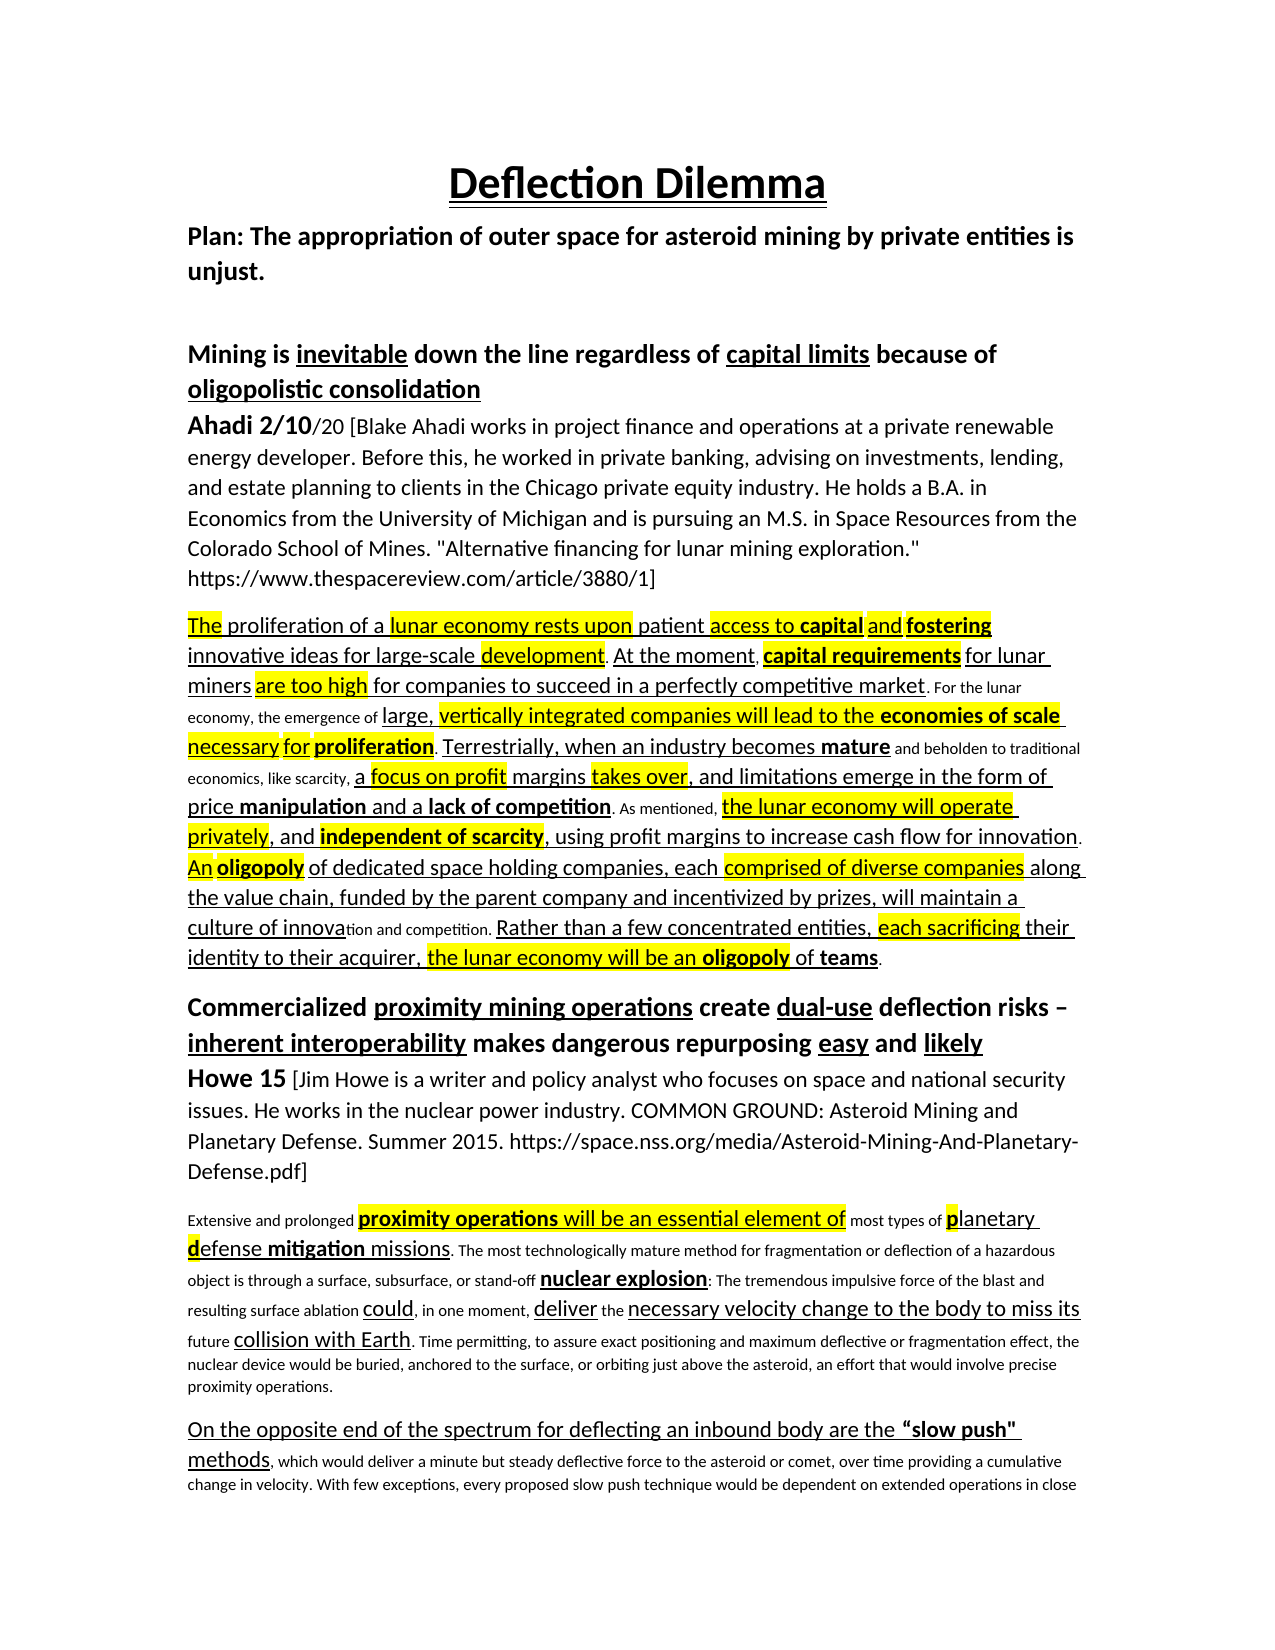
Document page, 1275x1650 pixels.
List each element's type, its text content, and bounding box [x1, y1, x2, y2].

text Extensive and prolonged proximity operations will be an essential element of most types of planetary defense mitigation missions. The most technologically mature method for fragmentation or deflection of a hazardous object is through a surface, subsurface, or stand-off nuclear explosion: The tremendous impulsive force of the blast and resulting surface ablation could, in one moment, deliver the necessary velocity change to the body to miss its future collision with Earth. Time permitting, to assure exact positioning and maximum deflective or fragmentation effect, the nuclear device would be buried, anchored to the surface, or orbiting just above the asteroid, an effort that would involve precise proximity operations. [187, 1204, 1087, 1396]
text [187, 1415, 1087, 1495]
text The proliferation of a lunar economy rests upon patient access to capital and fostering innovative ideas for large-scale development. At the moment, capital requirements for lunar miners are too high for companies to succeed in a perfectly competitive market. For the lunar economy, the emergence of large, vertically integrated companies will lead to the economies of scale necessary for proliferation. Terrestrially, when an industry becomes mature and beholden to traditional economics, like scarcity, a focus on profit margins takes over, and limitations emerge in the form of price manipulation and a lack of competition. As mentioned, the lunar economy will operate privately, and independent of scarcity, using profit margins to increase cash flow for innovation. An oligopoly of dedicated space holding companies, each comprised of diverse companies along the value chain, funded by the parent company and incentivized by prizes, will maintain a culture of innovation and competition. Rather than a few concentrated entities, each sacrificing their identity to their acquirer, the lunar economy will be an oligopoly of teams. [187, 611, 1087, 971]
text Howe 15 [Jim Howe is a writer and policy analyst who focuses on space and national security issues. He works in the nuclear power industry. COMMON GROUND: Asteroid Mining and Planetary Defense. Summer 2015. https://space.nss.org/media/Asteroid-Mining-And-Planetary-Defense.pdf] [187, 1061, 1087, 1185]
subtitle Deflection Dilemma [187, 154, 1087, 210]
text Ahadi 2/10/20 [Blake Ahadi works in project finance and operations at a private renewable energy developer. Before this, he worked in private banking, advising on investments, lending, and estate planning to clients in the Chicago private equity industry. He holds a B.A. in Economics from the University of Michigan and is pursuing an M.S. in Space Resources from the Colorado School of Mines. "Alternative financing for lunar mining exploration." https://www.thespacereview.com/article/3880/1] [187, 408, 1087, 592]
subtitle Commercialized proximity mining operations create dual-use deflection risks – inherent interoperability makes dangerous repurposing easy and likely [187, 990, 1087, 1059]
subtitle Mining is inevitable down the line regardless of capital limits because of oligopolistic consolidation [187, 337, 1087, 405]
subtitle Plan: The appropriation of outer space for asteroid mining by private entities is unjust. [187, 219, 1087, 287]
